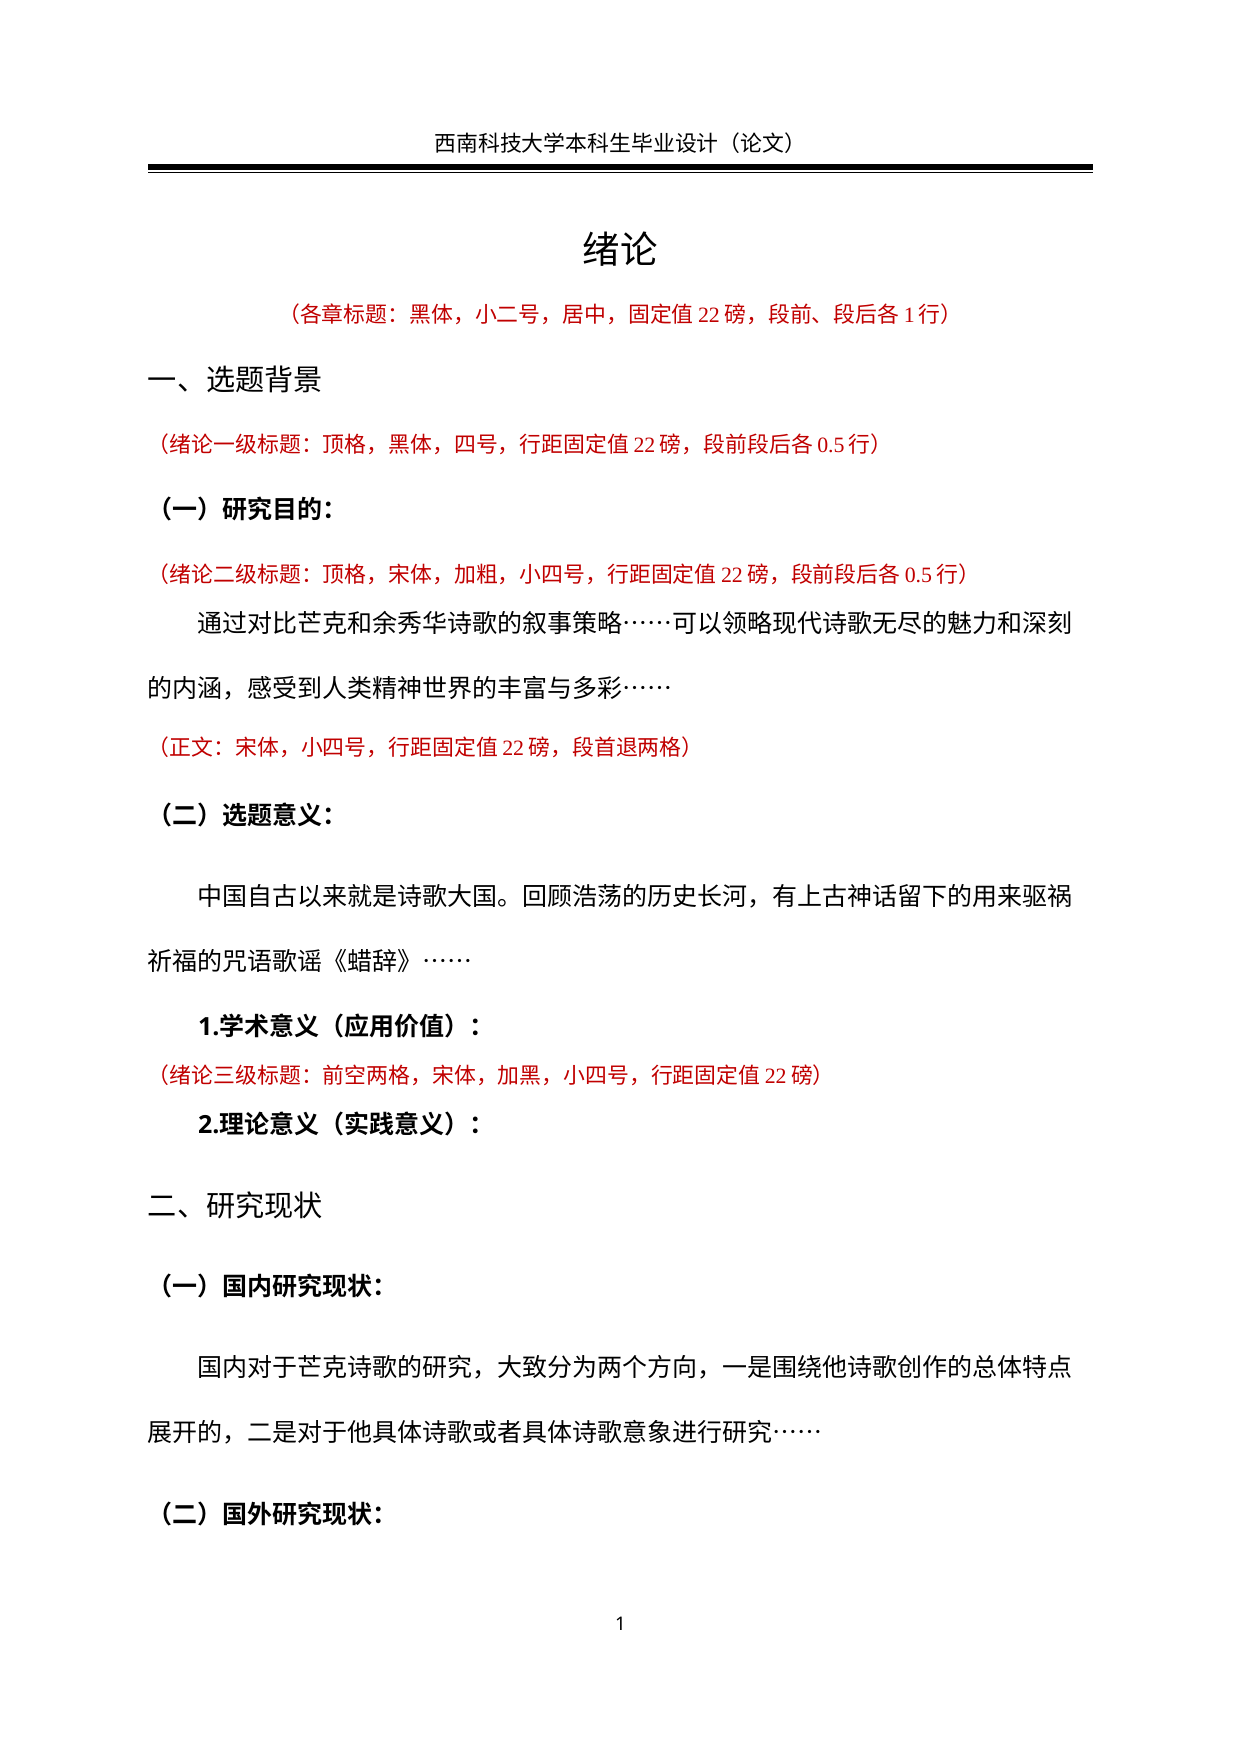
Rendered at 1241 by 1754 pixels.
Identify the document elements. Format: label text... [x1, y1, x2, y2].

text （绪论三级标题：前空两格，宋体，加黑，小四号，行距固定值22磅） [148, 1057, 1093, 1090]
text 1.学术意义（应用价值）： [148, 992, 1093, 1057]
text （绪论二级标题：顶格，宋体，加粗，小四号，行距固定值22磅，段前段后各0.5行） [148, 556, 1093, 589]
text 通过对比芒克和余秀华诗歌的叙事策略……可以领略现代诗歌无尽的魅力和深刻的内涵，感受到人类精神世界的丰富与多彩…… [148, 589, 1093, 719]
text （正文：宋体，小四号，行距固定值22磅，段首退两格） [148, 719, 1093, 765]
text （二）选题意义： [148, 781, 1093, 846]
text 国内对于芒克诗歌的研究，大致分为两个方向，一是围绕他诗歌创作的总体特点展开的，二是对于他具体诗歌或者具体诗歌意象进行研究…… [148, 1333, 1093, 1463]
text （绪论一级标题：顶格，黑体，四号，行距固定值22磅，段前段后各0.5行） [148, 426, 1093, 459]
text 中国自古以来就是诗歌大国。回顾浩荡的历史长河，有上古神话留下的用来驱祸祈福的咒语歌谣《蜡辞》…… [148, 862, 1093, 992]
text 绪论 [148, 215, 1093, 280]
text （二）国外研究现状： [148, 1480, 1093, 1545]
text 一、选题背景 [148, 345, 1093, 410]
text （各章标题：黑体，小二号，居中，固定值22磅，段前、段后各1行） [148, 296, 1093, 329]
text 二、研究现状 [148, 1171, 1093, 1236]
text （一）研究目的： [148, 475, 1093, 540]
text 2.理论意义（实践意义）： [148, 1090, 1093, 1155]
text （一）国内研究现状： [148, 1252, 1093, 1317]
